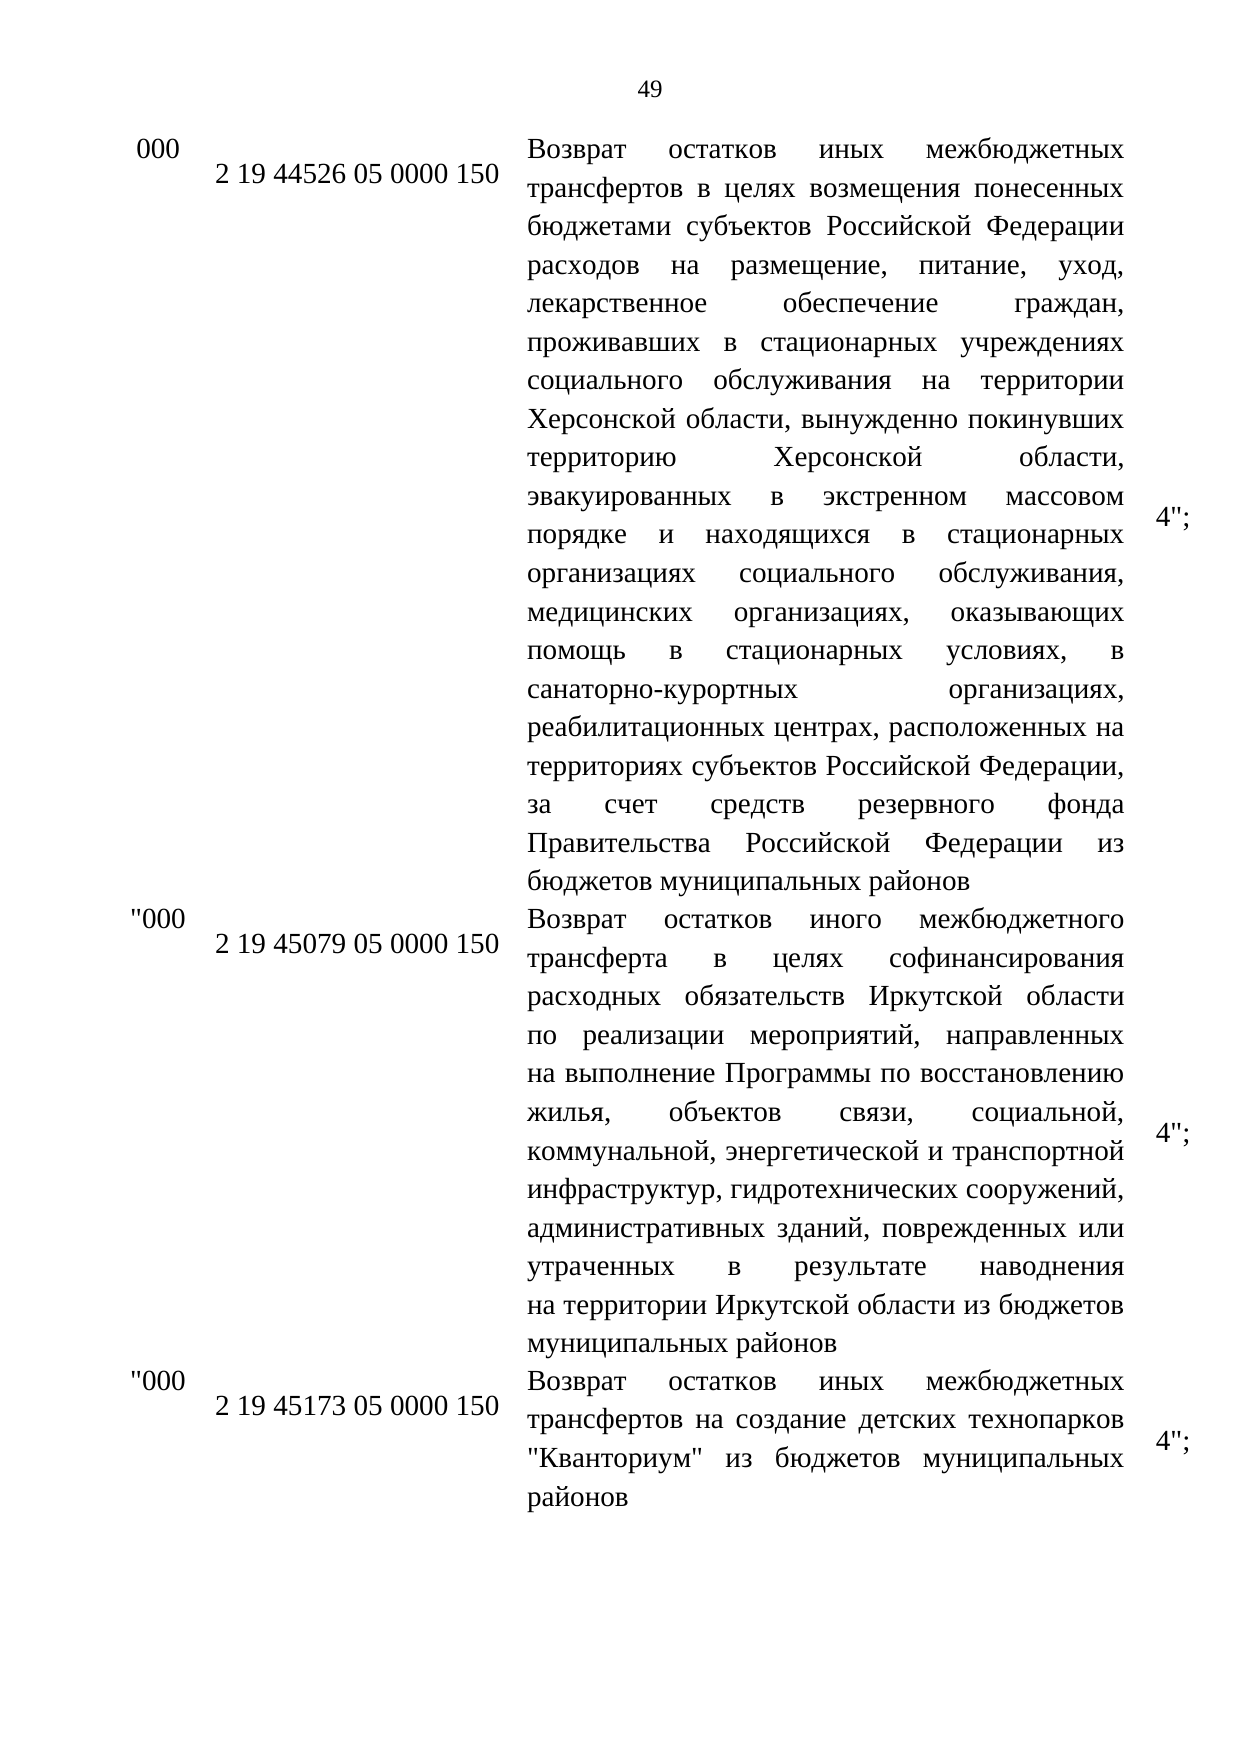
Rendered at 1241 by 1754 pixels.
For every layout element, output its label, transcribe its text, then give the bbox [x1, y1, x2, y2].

table_cell "000 [117, 1363, 198, 1517]
table_cell 2 19 44526 05 0000 150 [199, 131, 516, 901]
table_cell 4"; [1136, 131, 1210, 901]
table_cell Возврат остатков иных межбюджетных трансфертов в целях возмещения понесенных бюджетами субъектов Российской Федерации расходов на размещение, питание, уход, лекарственное обеспечение граждан, проживавших в стационарных учреждениях социального обслуживания на территории Херсонской области, вынужденно покинувших территорию Херсонской области, эвакуированных в экстренном массовом порядке и находящихся в стационарных организациях социального обслуживания, медицинских организациях, оказывающих помощь в стационарных условиях, в санаторно-курортных организациях, реабилитационных центрах, расположенных на территориях субъектов Российской Федерации, за счет средств резервного фонда Правительства Российской Федерации из бюджетов муниципальных районов [516, 131, 1136, 901]
table_cell Возврат остатков иных межбюджетных трансфертов на создание детских технопарков "Кванториум" из бюджетов муниципальных районов [516, 1363, 1136, 1517]
table_cell 000 [117, 131, 198, 901]
table_cell 2 19 45173 05 0000 150 [199, 1363, 516, 1517]
table_cell Возврат остатков иного межбюджетного трансферта в целях софинансирования расходных обязательств Иркутской области по реализации мероприятий, направленных на выполнение Программы по восстановлению жилья, объектов связи, социальной, коммунальной, энергетической и транспортной инфраструктур, гидротехнических сооружений, административных зданий, поврежденных или утраченных в результате наводнения на территории Иркутской области из бюджетов муниципальных районов [516, 901, 1136, 1363]
table_cell 4"; [1136, 1363, 1210, 1517]
table_cell 4"; [1136, 901, 1210, 1363]
table_cell "000 [117, 901, 198, 1363]
table_cell 2 19 45079 05 0000 150 [199, 901, 516, 1363]
